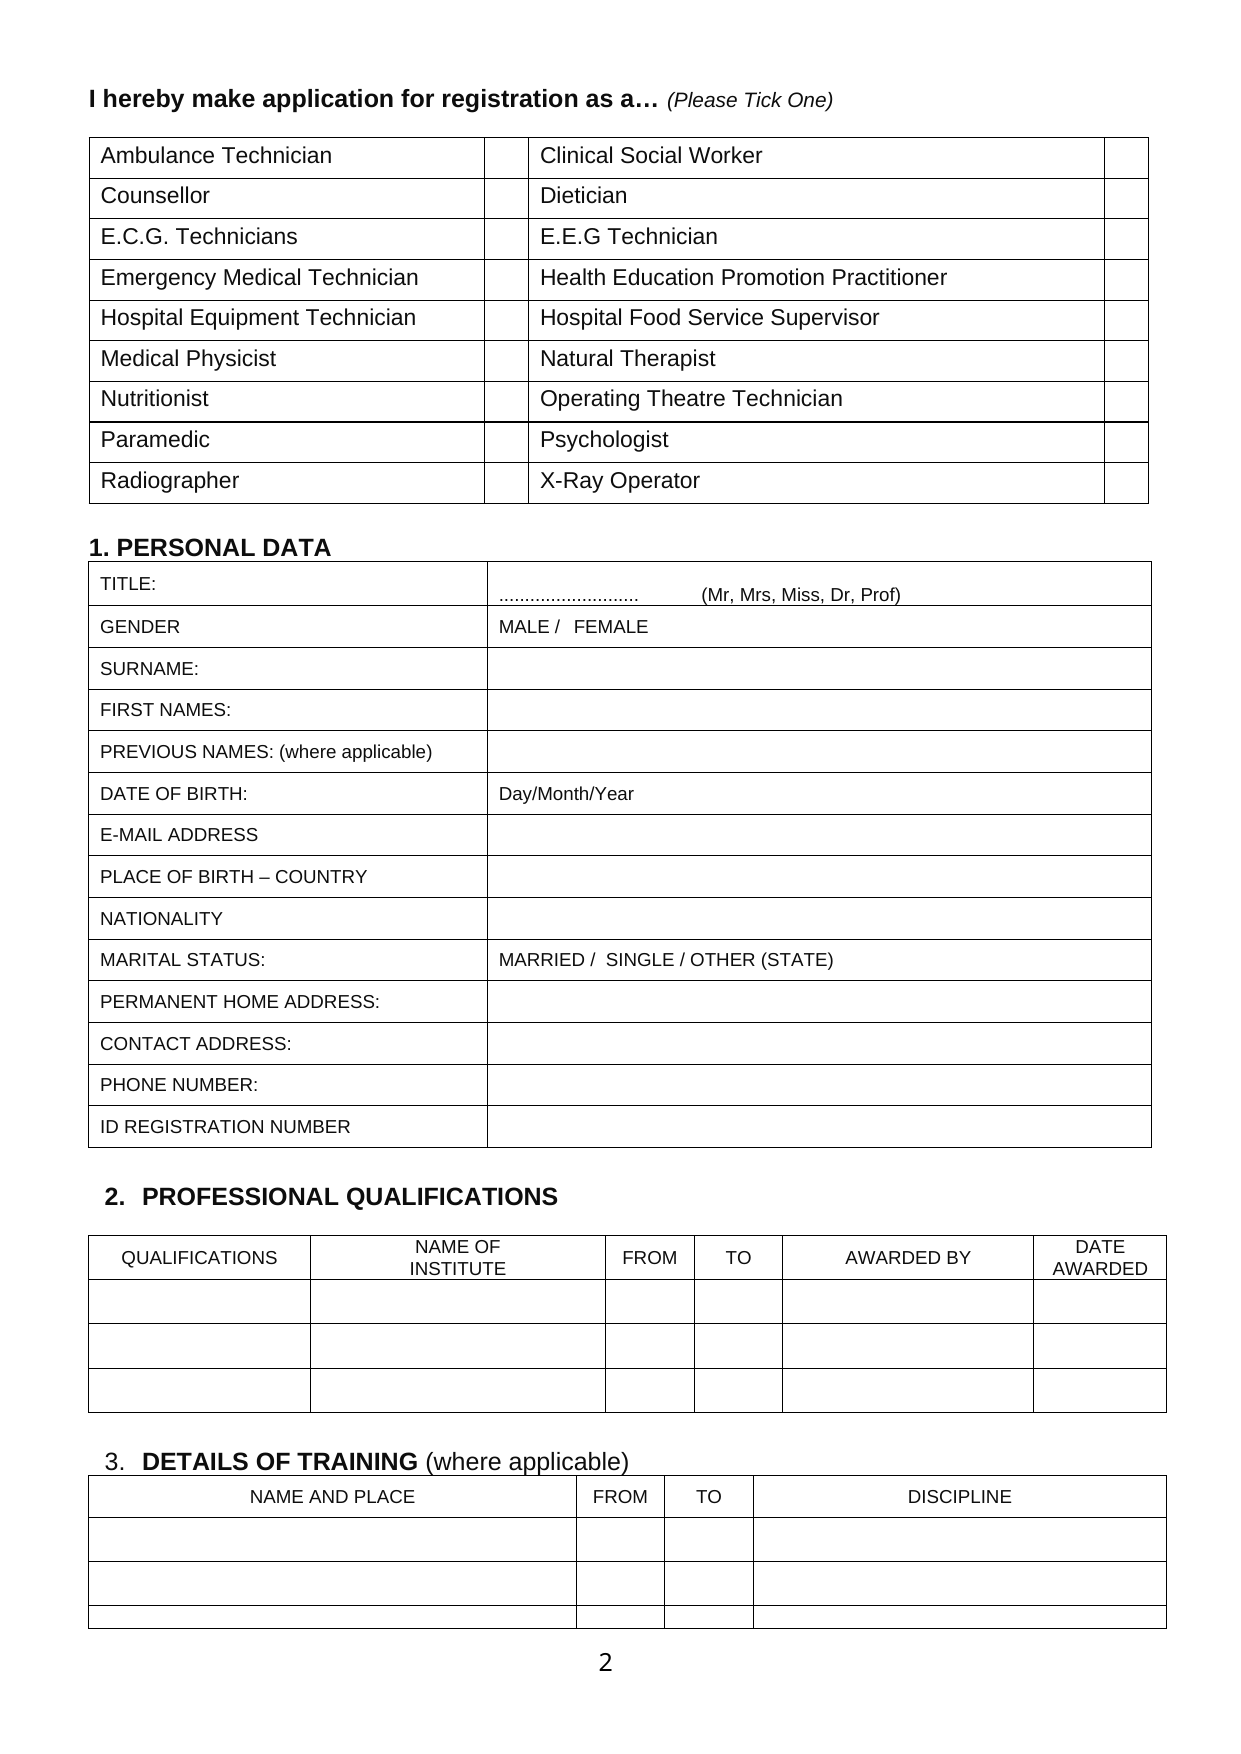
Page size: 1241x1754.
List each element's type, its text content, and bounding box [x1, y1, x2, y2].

table_cell [695, 1280, 782, 1323]
table_cell PREVIOUS NAMES: (where applicable) [89, 731, 487, 772]
table_cell E.C.G. Technicians [90, 219, 484, 259]
table_cell [783, 1280, 1033, 1323]
table_cell [488, 981, 1151, 1022]
table_header FROM [606, 1236, 694, 1279]
table_cell CONTACT ADDRESS: [89, 1023, 487, 1064]
table_header NAME OF INSTITUTE [311, 1236, 605, 1279]
table_header FROM [577, 1476, 664, 1517]
table_cell Emergency Medical Technician [90, 260, 484, 299]
list PROFESSIONAL QUALIFICATIONS [104, 1182, 1122, 1211]
table_cell [488, 690, 1151, 730]
table_cell [1105, 423, 1148, 462]
table_cell [695, 1369, 782, 1412]
table_header TO [665, 1476, 753, 1517]
table_header [1105, 138, 1148, 178]
table_header DATE AWARDED [1034, 1236, 1166, 1279]
table_cell [665, 1606, 753, 1628]
table_header QUALIFICATIONS [89, 1236, 310, 1279]
table_cell E.E.G Technician [529, 219, 1104, 259]
table_cell [577, 1562, 664, 1605]
table_cell Natural Therapist [529, 341, 1104, 381]
table_header ........................... (Mr, Mrs, Miss, Dr, Prof) [488, 562, 1151, 605]
table_cell PERMANENT HOME ADDRESS: [89, 981, 487, 1022]
table_header NAME AND PLACE [89, 1476, 576, 1517]
table_cell MARITAL STATUS: [89, 940, 487, 980]
table_cell E-MAIL ADDRESS [89, 815, 487, 855]
table_cell [485, 179, 528, 218]
table_cell ID REGISTRATION NUMBER [89, 1106, 487, 1147]
table_cell [606, 1280, 694, 1323]
table_cell [754, 1562, 1166, 1605]
table_cell Psychologist [529, 423, 1104, 462]
table_cell Counsellor [90, 179, 484, 218]
table_cell [485, 463, 528, 503]
table_cell [89, 1324, 310, 1367]
table_cell DATE OF BIRTH: [89, 773, 487, 814]
table_cell PHONE NUMBER: [89, 1065, 487, 1105]
table_cell [1105, 341, 1148, 381]
table_cell MARRIED / SINGLE / OTHER (STATE) [488, 940, 1151, 980]
table_cell [488, 731, 1151, 772]
table_cell [311, 1280, 605, 1323]
table_cell [89, 1369, 310, 1412]
table_cell [783, 1324, 1033, 1367]
table_header Clinical Social Worker [529, 138, 1104, 178]
table_cell Hospital Food Service Supervisor [529, 301, 1104, 340]
table_cell [695, 1324, 782, 1367]
table_cell [485, 219, 528, 259]
table_cell Nutritionist [90, 382, 484, 421]
table_cell [485, 423, 528, 462]
table_cell [488, 1023, 1151, 1064]
table_header Ambulance Technician [90, 138, 484, 178]
table_cell [754, 1518, 1166, 1561]
table_cell [89, 1518, 576, 1561]
table_cell [606, 1369, 694, 1412]
table_header [485, 138, 528, 178]
table_cell [485, 382, 528, 421]
table_cell [606, 1324, 694, 1367]
table_cell [485, 301, 528, 340]
table_cell [1034, 1369, 1166, 1412]
table_cell [488, 1065, 1151, 1105]
table_cell [488, 648, 1151, 689]
table_cell Operating Theatre Technician [529, 382, 1104, 421]
list DETAILS OF TRAINING (where applicable) [104, 1447, 1122, 1475]
table_cell [488, 815, 1151, 855]
table_cell SURNAME: [89, 648, 487, 689]
table_header TITLE: [89, 562, 487, 605]
table_cell [485, 341, 528, 381]
table_cell FIRST NAMES: [89, 690, 487, 730]
table_cell [577, 1518, 664, 1561]
table_cell [89, 1562, 576, 1605]
table_cell [1105, 301, 1148, 340]
table_header DISCIPLINE [754, 1476, 1166, 1517]
table_cell [1105, 219, 1148, 259]
table_cell Paramedic [90, 423, 484, 462]
table_cell [488, 856, 1151, 897]
table_cell [89, 1606, 576, 1628]
table_cell Health Education Promotion Practitioner [529, 260, 1104, 299]
table_cell [1105, 463, 1148, 503]
table_header AWARDED BY [783, 1236, 1033, 1279]
table_cell [1105, 260, 1148, 299]
table_cell [488, 898, 1151, 939]
table_cell [754, 1606, 1166, 1628]
table_cell PLACE OF BIRTH – COUNTRY [89, 856, 487, 897]
table_cell [1105, 382, 1148, 421]
table_cell [1034, 1324, 1166, 1367]
table_cell NATIONALITY [89, 898, 487, 939]
table_cell Medical Physicist [90, 341, 484, 381]
table_cell X-Ray Operator [529, 463, 1104, 503]
table_cell [665, 1518, 753, 1561]
table_cell [577, 1606, 664, 1628]
text 1. PERSONAL DATA [89, 532, 1122, 561]
table_cell [311, 1324, 605, 1367]
table_cell [311, 1369, 605, 1412]
table_cell [89, 1280, 310, 1323]
table_cell Radiographer [90, 463, 484, 503]
table_cell [665, 1562, 753, 1605]
table_cell [488, 1106, 1151, 1147]
table_cell [485, 260, 528, 299]
table_cell Dietician [529, 179, 1104, 218]
table_cell [783, 1369, 1033, 1412]
table_cell GENDER [89, 606, 487, 647]
table_cell [1105, 179, 1148, 218]
table_cell Day/Month/Year [488, 773, 1151, 814]
table_cell [1034, 1280, 1166, 1323]
table_header TO [695, 1236, 782, 1279]
table_cell Hospital Equipment Technician [90, 301, 484, 340]
text I hereby make application for registration as a… (Please Tick One) [89, 84, 1122, 113]
table_cell MALE / FEMALE [488, 606, 1151, 647]
